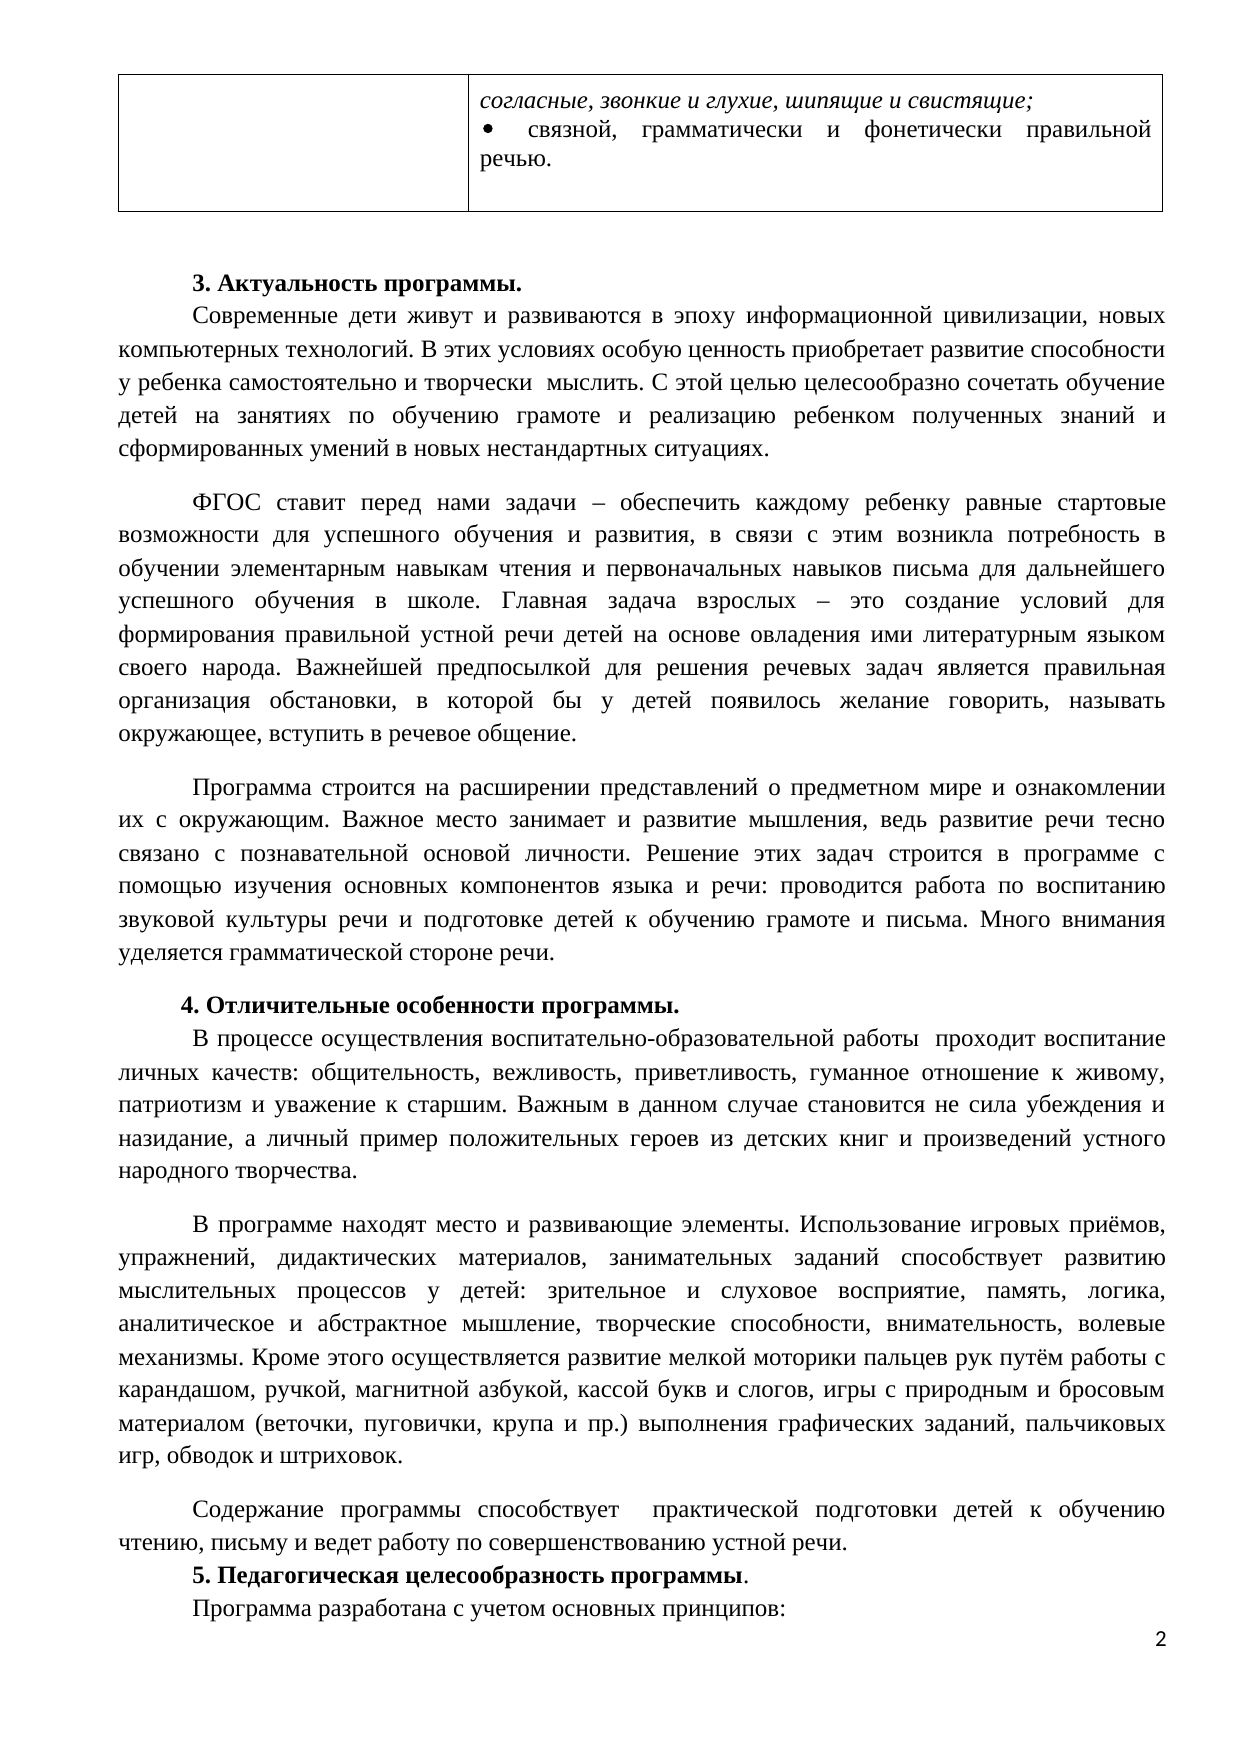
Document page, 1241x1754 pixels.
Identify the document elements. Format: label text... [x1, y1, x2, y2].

text 4. Отличительные особенности программы. [118, 991, 1167, 1019]
text Программа строится на расширении представлений о предметном мире и ознакомлении их с окружающим. Важное место занимает и развитие мышления, ведь развитие речи тесно связано с познавательной основой личности. Решение этих задач строится в программе с помощью изучения основных компонентов языка и речи: проводится работа по воспитанию звуковой культуры речи и подготовке детей к обучению грамоте и письма. Много внимания уделяется грамматической стороне речи. [118, 772, 1167, 965]
text В программе находят место и развивающие элементы. Использование игровых приёмов, упражнений, дидактических материалов, занимательных заданий способствует развитию мыслительных процессов у детей: зрительное и слуховое восприятие, память, логика, аналитическое и абстрактное мышление, творческие способности, внимательность, волевые механизмы. Кроме этого осуществляется развитие мелкой моторики пальцев рук путём работы с карандашом, ручкой, магнитной азбукой, кассой букв и слогов, игры с природным и бросовым материалом (веточки, пуговички, крупа и пр.) выполнения графических заданий, пальчиковых игр, обводок и штриховок. [118, 1209, 1167, 1469]
text 5. Педагогическая целесообразность программы. [118, 1561, 1167, 1589]
text 3. Актуальность программы. [118, 268, 1167, 296]
text Содержание программы способствует практической подготовки детей к обучению чтению, письму и ведет работу по совершенствованию устной речи. [118, 1494, 1167, 1556]
text Программа разработана с учетом основных принципов: [118, 1593, 1167, 1622]
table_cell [119, 75, 468, 211]
text В процессе осуществления воспитательно-образовательной работы проходит воспитание личных качеств: общительность, вежливость, приветливость, гуманное отношение к живому, патриотизм и уважение к старшим. Важным в данном случае становится не сила убеждения и назидание, а личный пример положительных героев из детских книг и произведений устного народного творчества. [118, 1023, 1167, 1184]
text ФГОС ставит перед нами задачи – обеспечить каждому ребенку равные стартовые возможности для успешного обучения и развития, в связи с этим возникла потребность в обучении элементарным навыкам чтения и первоначальных навыков письма для дальнейшего успешного обучения в школе. Главная задача взрослых – это создание условий для формирования правильной устной речи детей на основе овладения ими литературным языком своего народа. Важнейшей предпосылкой для решения речевых задач является правильная организация обстановки, в которой бы у детей появилось желание говорить, называть окружающее, вступить в речевое общение. [118, 487, 1167, 746]
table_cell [469, 75, 1162, 211]
text Современные дети живут и развиваются в эпоху информационной цивилизации, новых компьютерных технологий. В этих условиях особую ценность приобретает развитие способности у ребенка самостоятельно и творчески мыслить. С этой целью целесообразно сочетать обучение детей на занятиях по обучению грамоте и реализацию ребенком полученных знаний и сформированных умений в новых нестандартных ситуациях. [118, 301, 1167, 461]
